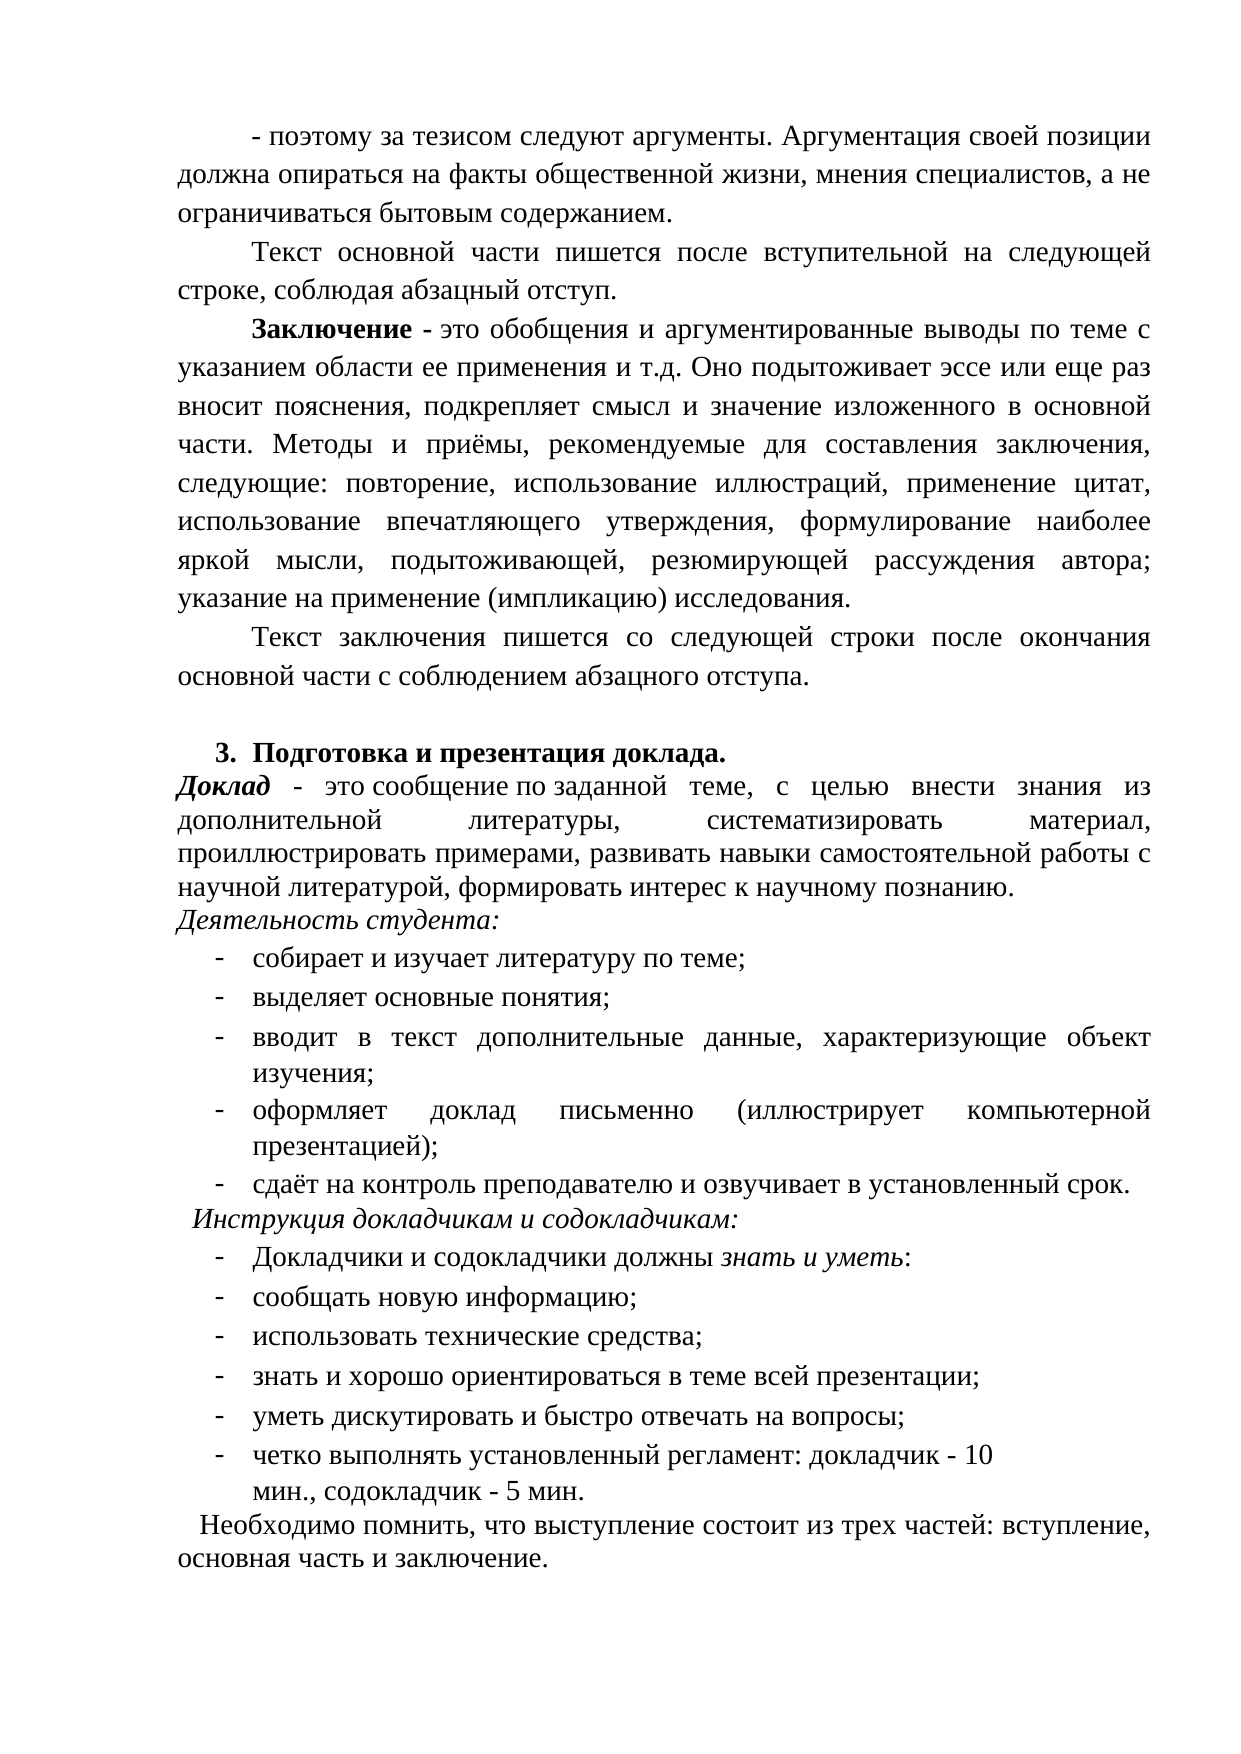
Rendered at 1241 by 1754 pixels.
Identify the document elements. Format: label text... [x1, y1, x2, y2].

list собирает и изучает литературу по теме; [215, 936, 1152, 976]
list выделяет основные понятия; [215, 976, 1152, 1015]
list знать и хорошо ориентироваться в теме всей презентации; [215, 1354, 1152, 1394]
list уметь дискутировать и быстро отвечать на вопросы; [215, 1394, 1152, 1433]
list Подготовка и презентация доклада. [215, 735, 1152, 768]
list использовать технические средства; [215, 1314, 1152, 1354]
list оформляет доклад письменно (иллюстрирует компьютерной презентацией); [215, 1089, 1152, 1162]
list вводит в текст дополнительные данные, характеризующие объект изучения; [215, 1015, 1152, 1089]
text Деятельность студента: [177, 902, 1152, 936]
text Доклад - это сообщение по заданной теме, с целью внести знания из дополнительной литературы, систематизировать материал, проиллюстрировать примерами, развивать навыки самостоятельной работы с научной литературой, формировать интерес к научному познанию. [177, 768, 1152, 902]
list сообщать новую информацию; [215, 1275, 1152, 1314]
list четко выполнять установленный регламент: докладчик - 10 мин., содокладчик - 5 мин. [215, 1433, 1152, 1507]
list сдаёт на контроль преподавателю и озвучивает в установленный срок. [215, 1162, 1152, 1202]
text - поэтому за тезисом следуют аргументы. Аргументация своей позиции должна опираться на факты общественной жизни, мнения специалистов, а не ограничиваться бытовым содержанием. [177, 118, 1152, 229]
text Текст заключения пишется со следующей строки после окончания основной части с соблюдением абзацного отступа. [177, 619, 1152, 691]
list Докладчики и содокладчики должны знать и уметь: [215, 1235, 1152, 1275]
text Текст основной части пишется после вступительной на следующей строке, соблюдая абзацный отступ. [177, 234, 1152, 306]
text Инструкция докладчикам и содокладчикам: [177, 1202, 1152, 1235]
text Заключение - это обобщения и аргументированные выводы по теме с указанием области ее применения и т.д. Оно подытоживает эссе или еще раз вносит пояснения, подкрепляет смысл и значение изложенного в основной части. Методы и приёмы, рекомендуемые для составления заключения, следующие: повторение, использование иллюстраций, применение цитат, использование впечатляющего утверждения, формулирование наиболее яркой мысли, подытоживающей, резюмирующей рассуждения автора; указание на применение (импликацию) исследования. [177, 311, 1152, 614]
text Необходимо помнить, что выступление состоит из трех частей: вступление, основная часть и заключение. [177, 1507, 1152, 1574]
